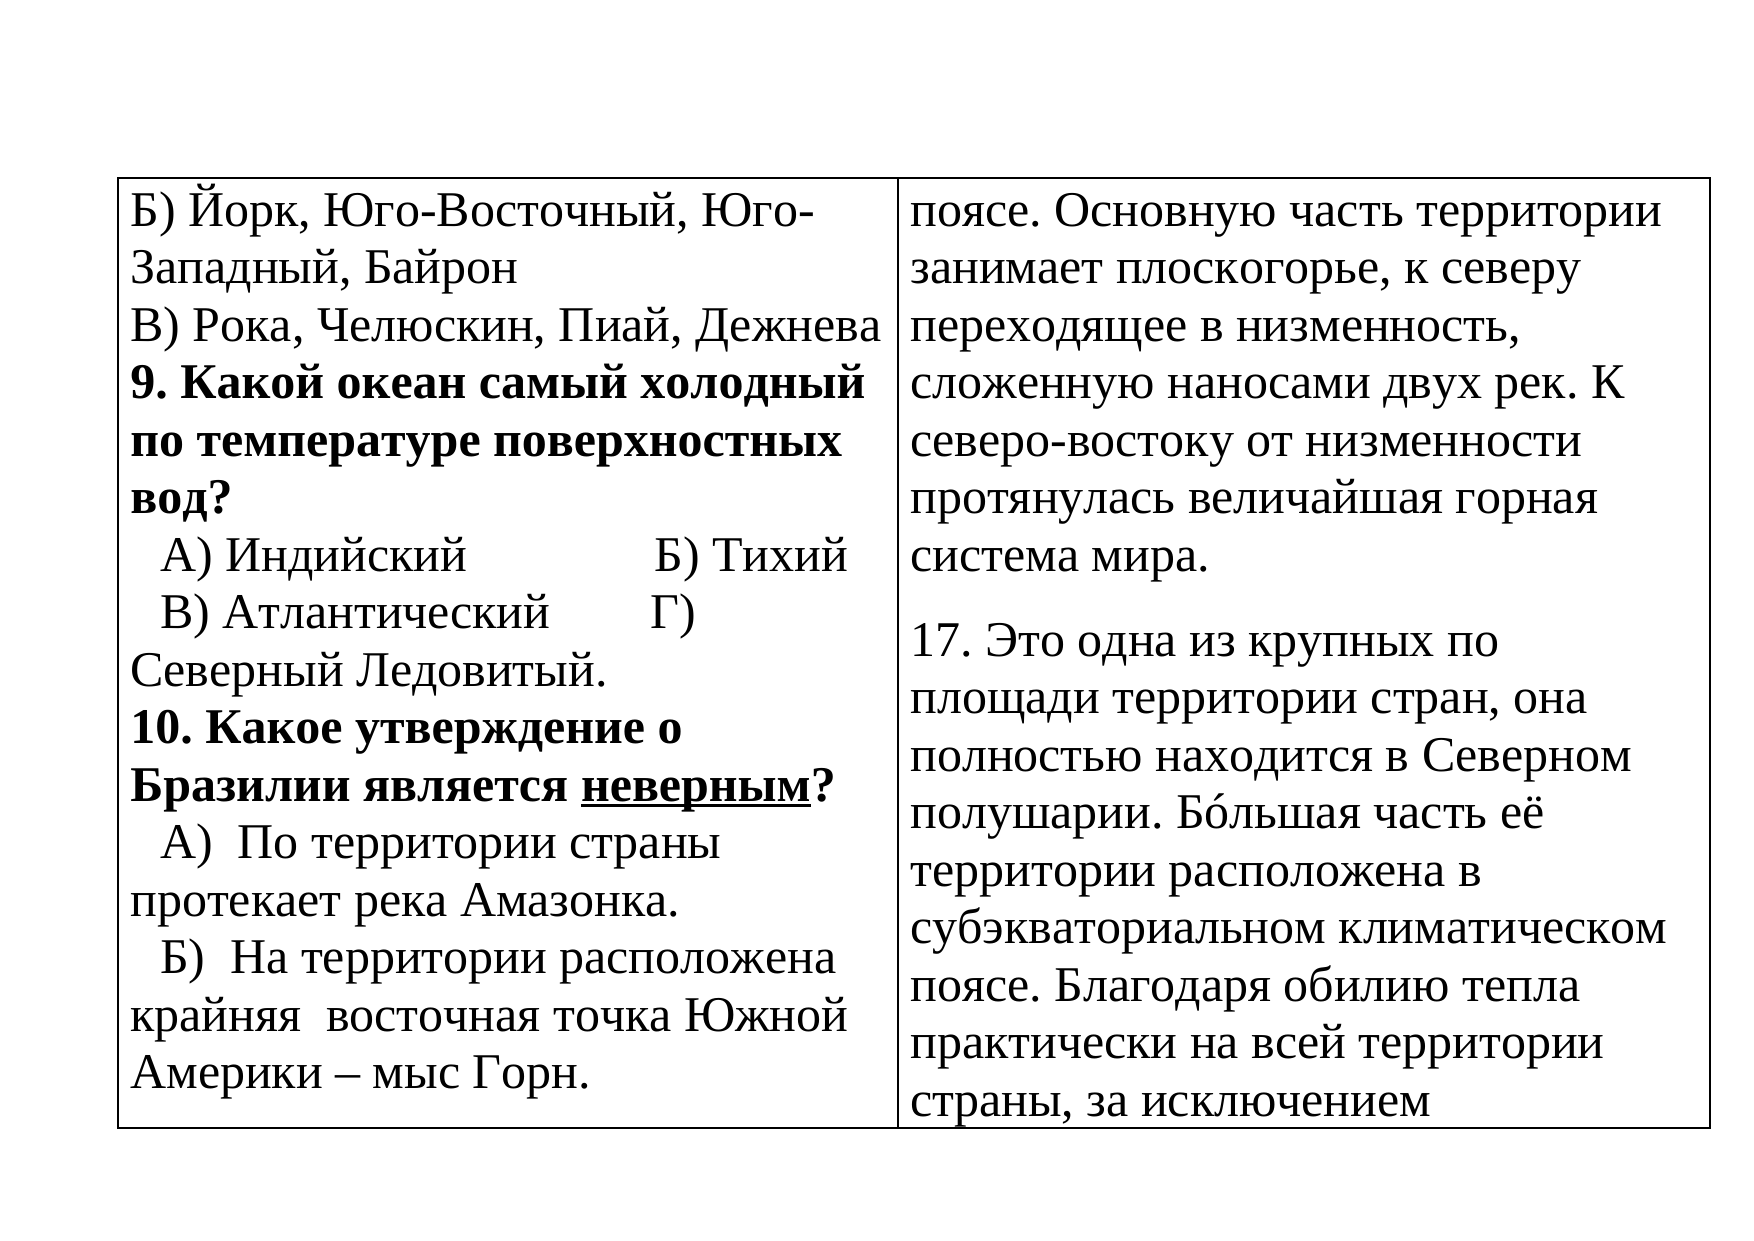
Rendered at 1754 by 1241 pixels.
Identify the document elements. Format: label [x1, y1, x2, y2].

table_header [899, 179, 1709, 1127]
table_header [119, 179, 897, 1127]
